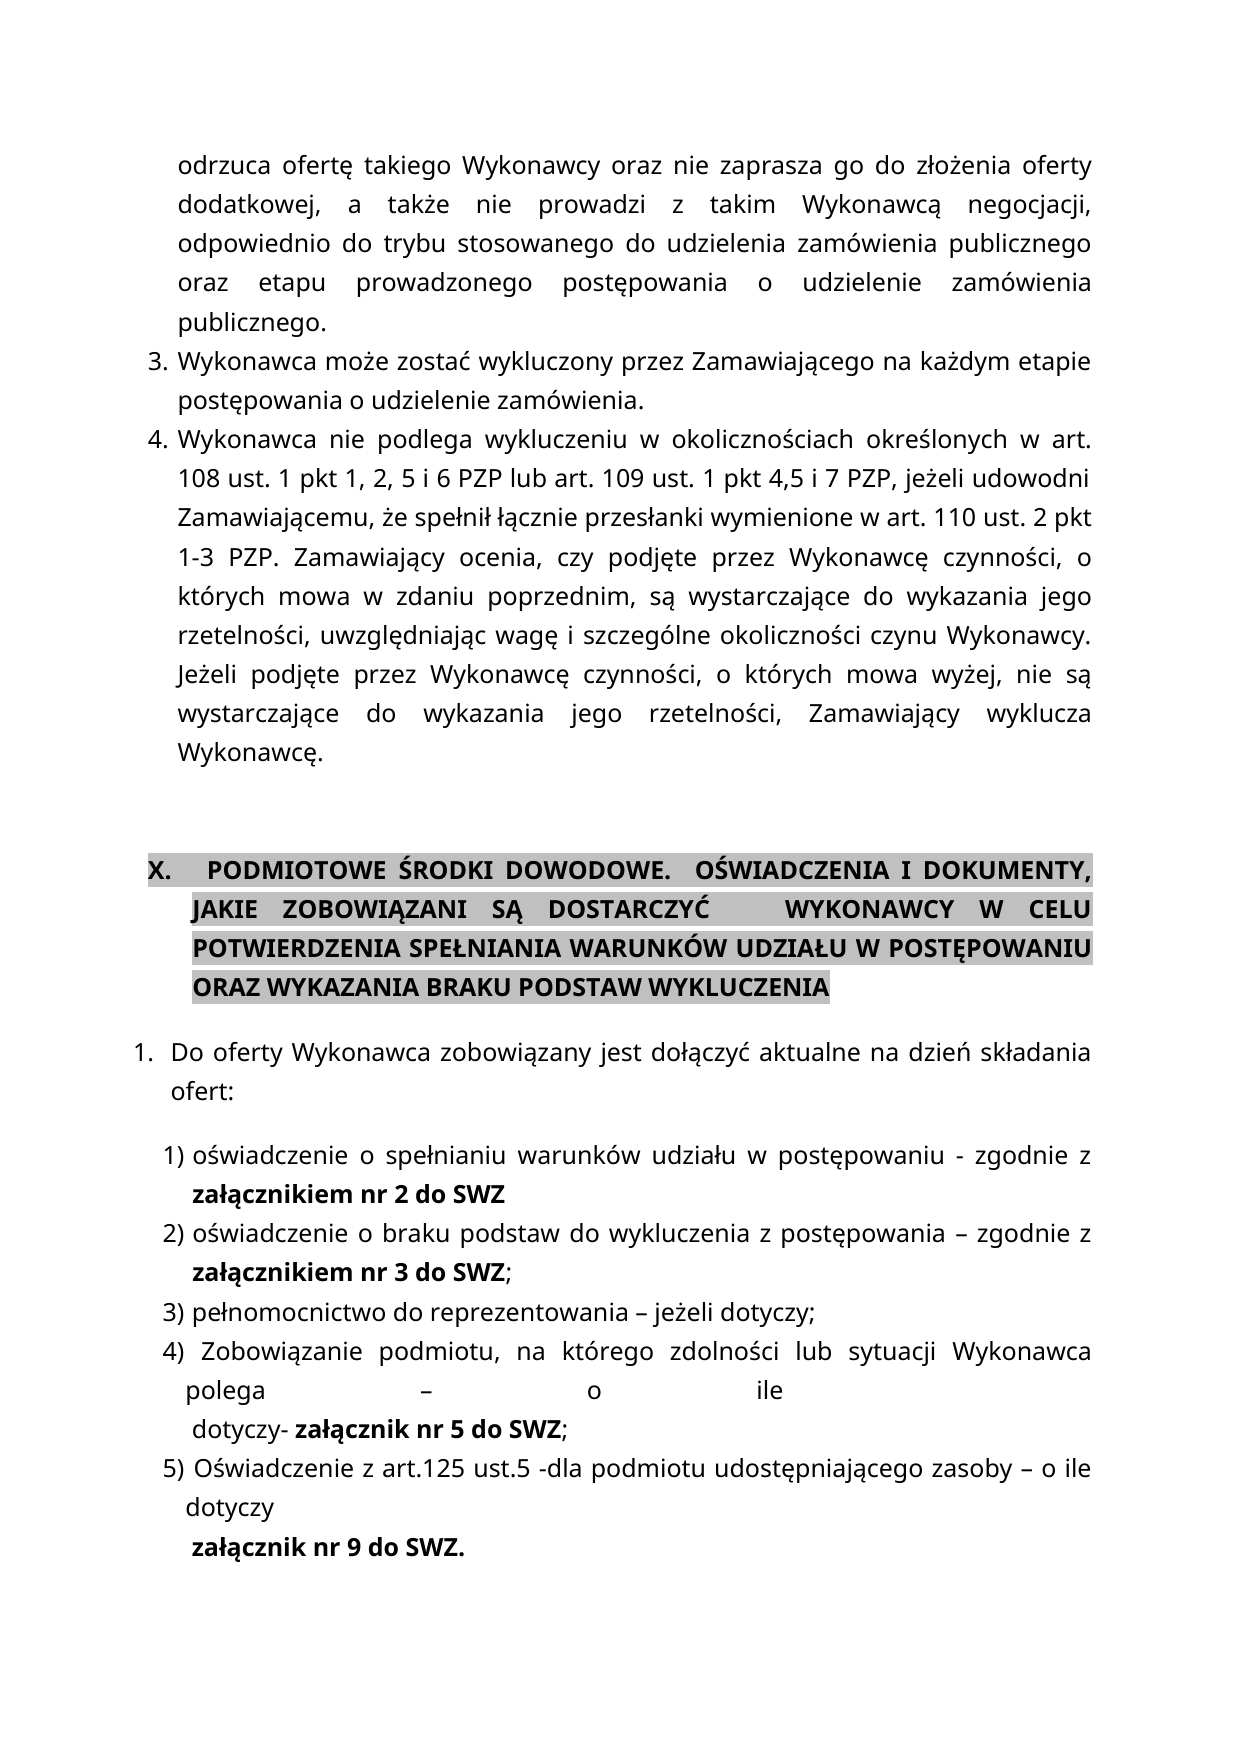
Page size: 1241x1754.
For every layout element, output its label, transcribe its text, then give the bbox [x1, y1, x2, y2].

text X. PODMIOTOWE ŚRODKI DOWODOWE. OŚWIADCZENIA I DOKUMENTY, JAKIE ZOBOWIĄZANI SĄ DOSTARCZYĆ WYKONAWCY W CELU POTWIERDZENIA SPEŁNIANIA WARUNKÓW UDZIAŁU W POSTĘPOWANIU ORAZ WYKAZANIA BRAKU PODSTAW WYKLUCZENIA [148, 887, 1093, 1004]
list Oświadczenie z art.125 ust.5 -dla podmiotu udostępniającego zasoby – o ile dotyczy załącznik nr 9 do SWZ. [162, 1451, 1093, 1563]
list Do oferty Wykonawca zobowiązany jest dołączyć aktualne na dzień składania ofert: [133, 1034, 1093, 1107]
list Zobowiązanie podmiotu, na którego zdolności lub sytuacji Wykonawca polega – o ile dotyczy- załącznik nr 5 do SWZ; [162, 1333, 1093, 1446]
list oświadczenie o spełnianiu warunków udziału w postępowaniu - zgodnie z załącznikiem nr 2 do SWZ [162, 1138, 1093, 1211]
list Wykonawca może zostać wykluczony przez Zamawiającego na każdym etapie postępowania o udzielenie zamówienia. [148, 343, 1093, 417]
list oświadczenie o braku podstaw do wykluczenia z postępowania – zgodnie z załącznikiem nr 3 do SWZ; [162, 1216, 1093, 1289]
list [177, 148, 1093, 338]
list pełnomocnictwo do reprezentowania – jeżeli dotyczy; [162, 1294, 1093, 1328]
list Wykonawca nie podlega wykluczeniu w okolicznościach określonych w art. 108 ust. 1 pkt 1, 2, 5 i 6 PZP lub art. 109 ust. 1 pkt 4,5 i 7 PZP, jeżeli udowodni Zamawiającemu, że spełnił łącznie przesłanki wymienione w art. 110 ust. 2 pkt 1-3 PZP. Zamawiający ocenia, czy podjęte przez Wykonawcę czynności, o których mowa w zdaniu poprzednim, są wystarczające do wykazania jego rzetelności, uwzględniając wagę i szczególne okoliczności czynu Wykonawcy. Jeżeli podjęte przez Wykonawcę czynności, o których mowa wyżej, nie są wystarczające do wykazania jego rzetelności, Zamawiający wyklucza Wykonawcę. [148, 422, 1093, 769]
